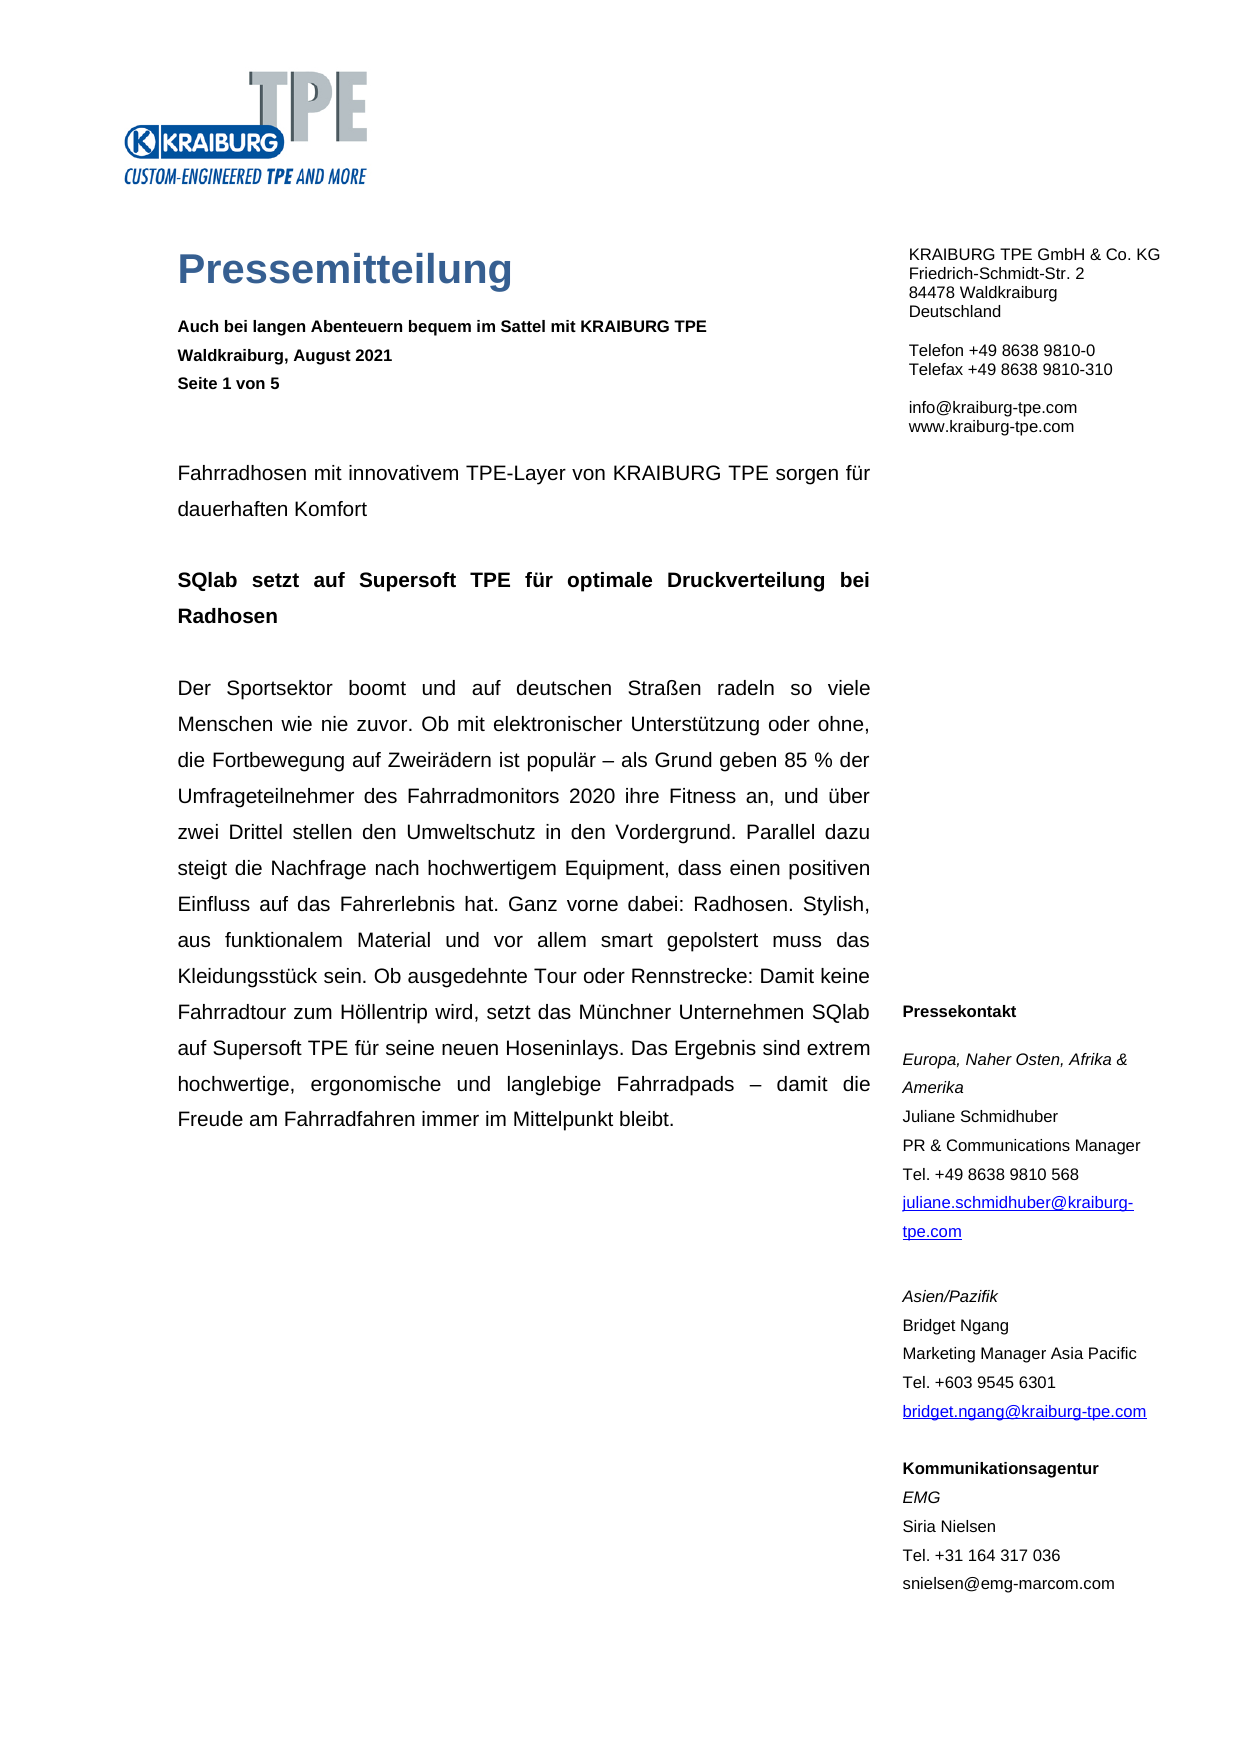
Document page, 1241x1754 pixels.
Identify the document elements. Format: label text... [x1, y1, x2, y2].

picture [112, 55, 379, 200]
text SQlab setzt auf Supersoft TPE für optimale Druckverteilung bei Radhosen [177, 568, 871, 628]
text Fahrradhosen mit innovativem TPE-Layer von KRAIBURG TPE sorgen für dauerhaften Komfort [177, 460, 871, 520]
text Der Sportsektor boomt und auf deutschen Straßen radeln so viele Menschen wie nie zuvor. Ob mit elektronischer Unterstützung oder ohne, die Fortbewegung auf Zweirädern ist populär – als Grund geben 85 % der Umfrageteilnehmer des Fahrradmonitors 2020 ihre Fitness an, und über zwei Drittel stellen den Umweltschutz in den Vordergrund. Parallel dazu steigt die Nachfrage nach hochwertigem Equipment, dass einen positiven Einfluss auf das Fahrerlebnis hat. Ganz vorne dabei: Radhosen. Stylish, aus funktionalem Material und vor allem smart gepolstert muss das Kleidungsstück sein. Ob ausgedehnte Tour oder Rennstrecke: Damit keine Fahrradtour zum Höllentrip wird, setzt das Münchner Unternehmen SQlab auf Supersoft TPE für seine neuen Hoseninlays. Das Ergebnis sind extrem hochwertige, ergonomische und langlebige Fahrradpads – damit die Freude am Fahrradfahren immer im Mittelpunkt bleibt. [177, 676, 871, 1131]
